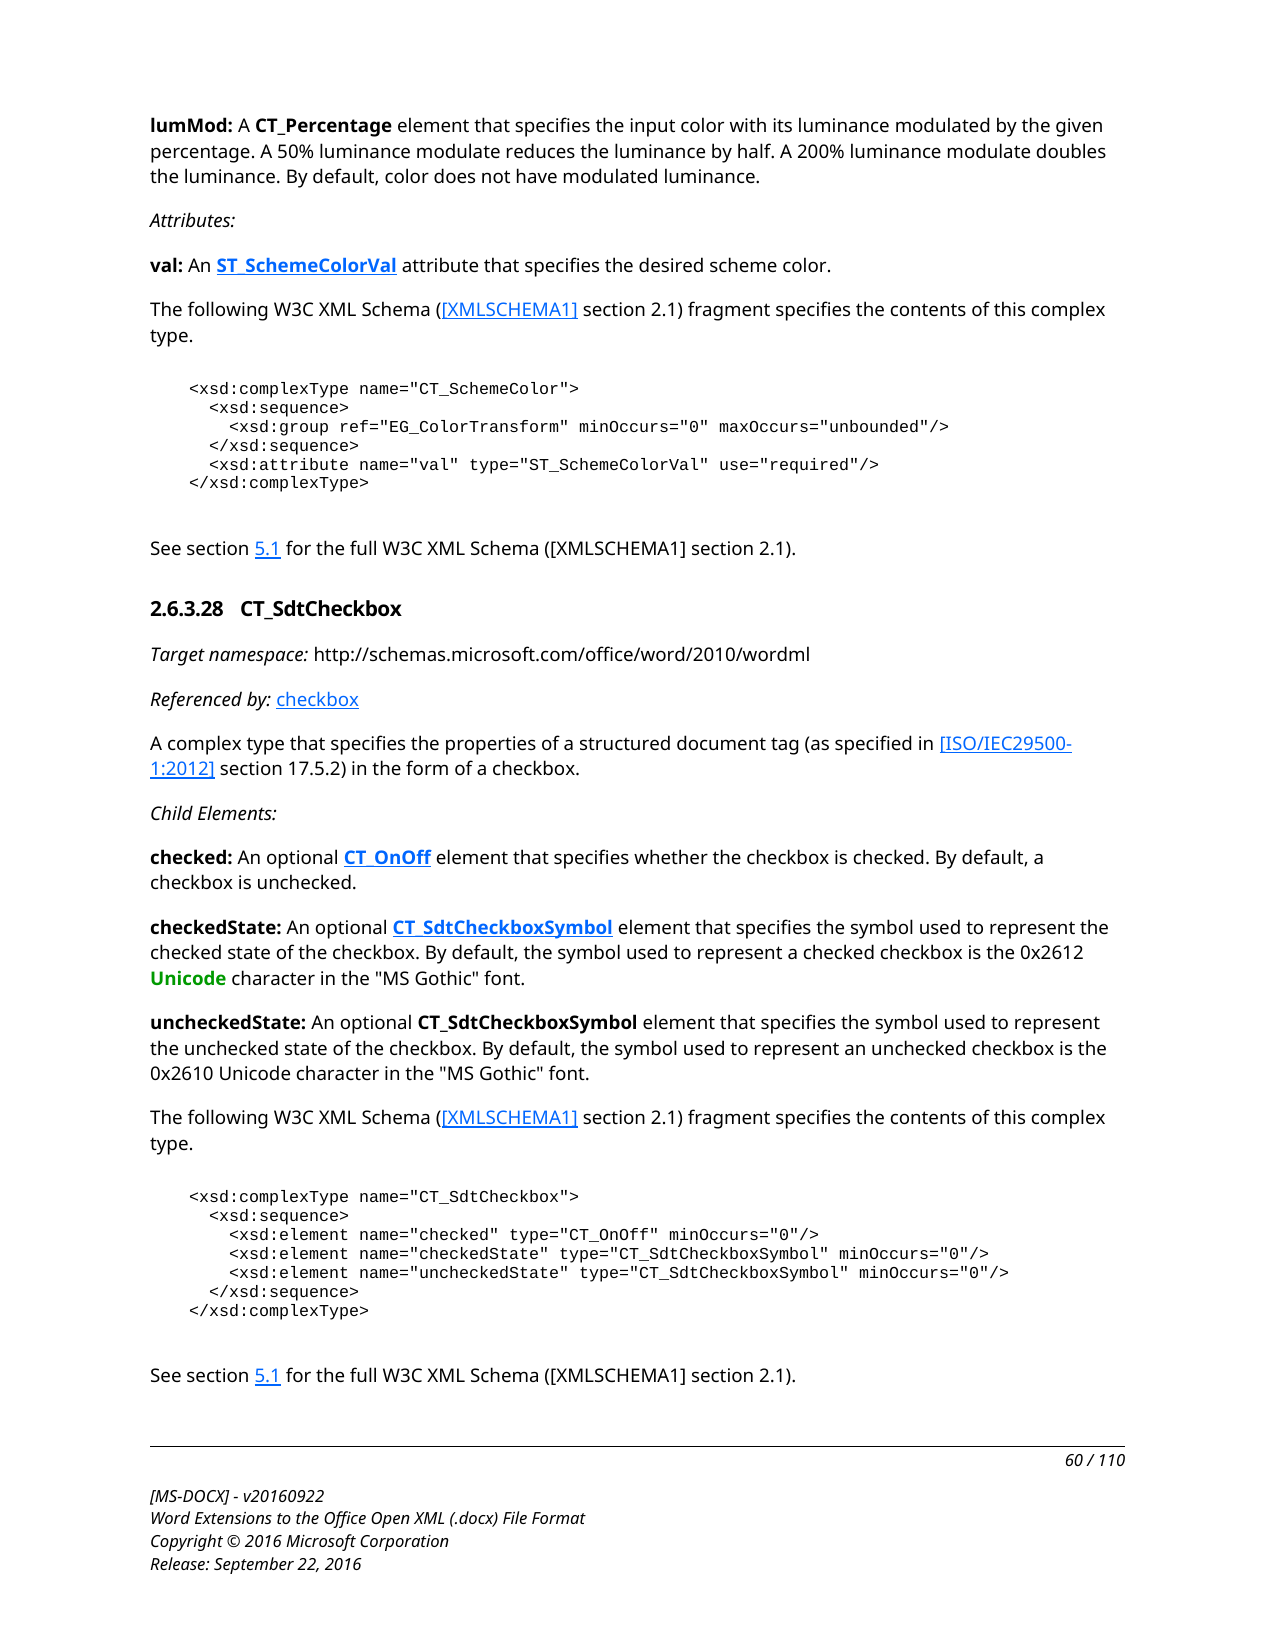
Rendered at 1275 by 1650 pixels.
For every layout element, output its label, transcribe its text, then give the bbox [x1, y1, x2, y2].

text Attributes: [150, 208, 1125, 233]
text checkedState: An optional CT_SdtCheckboxSymbol element that specifies the symbol used to represent the checked state of the checkbox. By default, the symbol used to represent a checked checkbox is the 0x2612 Unicode character in the "MS Gothic" font. [150, 914, 1125, 991]
text Child Elements: [150, 800, 1125, 825]
text </xsd:complexType> [175, 460, 1137, 504]
text <xsd:sequence> [175, 385, 1137, 404]
text </xsd:complexType> [175, 1287, 1137, 1331]
text checked: An optional CT_OnOff element that specifies whether the checkbox is checked. By default, a checkbox is unchecked. [150, 844, 1125, 895]
subtitle CT_SdtCheckbox [150, 594, 1125, 623]
text The following W3C XML Schema ([XMLSCHEMA1] section 2.1) fragment specifies the contents of this complex type. [150, 296, 1125, 347]
text Target namespace: http://schemas.microsoft.com/office/word/2010/wordml [150, 642, 1125, 667]
text See section 5.1 for the full W3C XML Schema ([XMLSCHEMA1] section 2.1). [150, 1363, 1125, 1388]
text <xsd:element name="checkedState" type="CT_SdtCheckboxSymbol" minOccurs="0"/> [175, 1231, 1137, 1250]
text </xsd:sequence> [175, 1269, 1137, 1287]
text See section 5.1 for the full W3C XML Schema ([XMLSCHEMA1] section 2.1). [150, 536, 1125, 561]
text <xsd:attribute name="val" type="ST_SchemeColorVal" use="required"/> [175, 442, 1137, 460]
text </xsd:sequence> [175, 423, 1137, 442]
text <xsd:element name="checked" type="CT_OnOff" minOccurs="0"/> [175, 1212, 1137, 1231]
text <xsd:group ref="EG_ColorTransform" minOccurs="0" maxOccurs="unbounded"/> [175, 404, 1137, 423]
text val: An ST_SchemeColorVal attribute that specifies the desired scheme color. [150, 252, 1125, 278]
text Referenced by: checkbox [150, 686, 1125, 711]
text A complex type that specifies the properties of a structured document tag (as specified in [ISO/IEC29500-1:2012] section 17.5.2) in the form of a checkbox. [150, 730, 1125, 781]
text lumMod: A CT_Percentage element that specifies the input color with its luminance modulated by the given percentage. A 50% luminance modulate reduces the luminance by half. A 200% luminance modulate doubles the luminance. By default, color does not have modulated luminance. [150, 112, 1125, 189]
text The following W3C XML Schema ([XMLSCHEMA1] section 2.1) fragment specifies the contents of this complex type. [150, 1104, 1125, 1156]
text <xsd:sequence> [175, 1193, 1137, 1212]
text <xsd:element name="uncheckedState" type="CT_SdtCheckboxSymbol" minOccurs="0"/> [175, 1250, 1137, 1269]
text uncheckedState: An optional CT_SdtCheckboxSymbol element that specifies the symbol used to represent the unchecked state of the checkbox. By default, the symbol used to represent an unchecked checkbox is the 0x2610 Unicode character in the "MS Gothic" font. [150, 1009, 1125, 1086]
